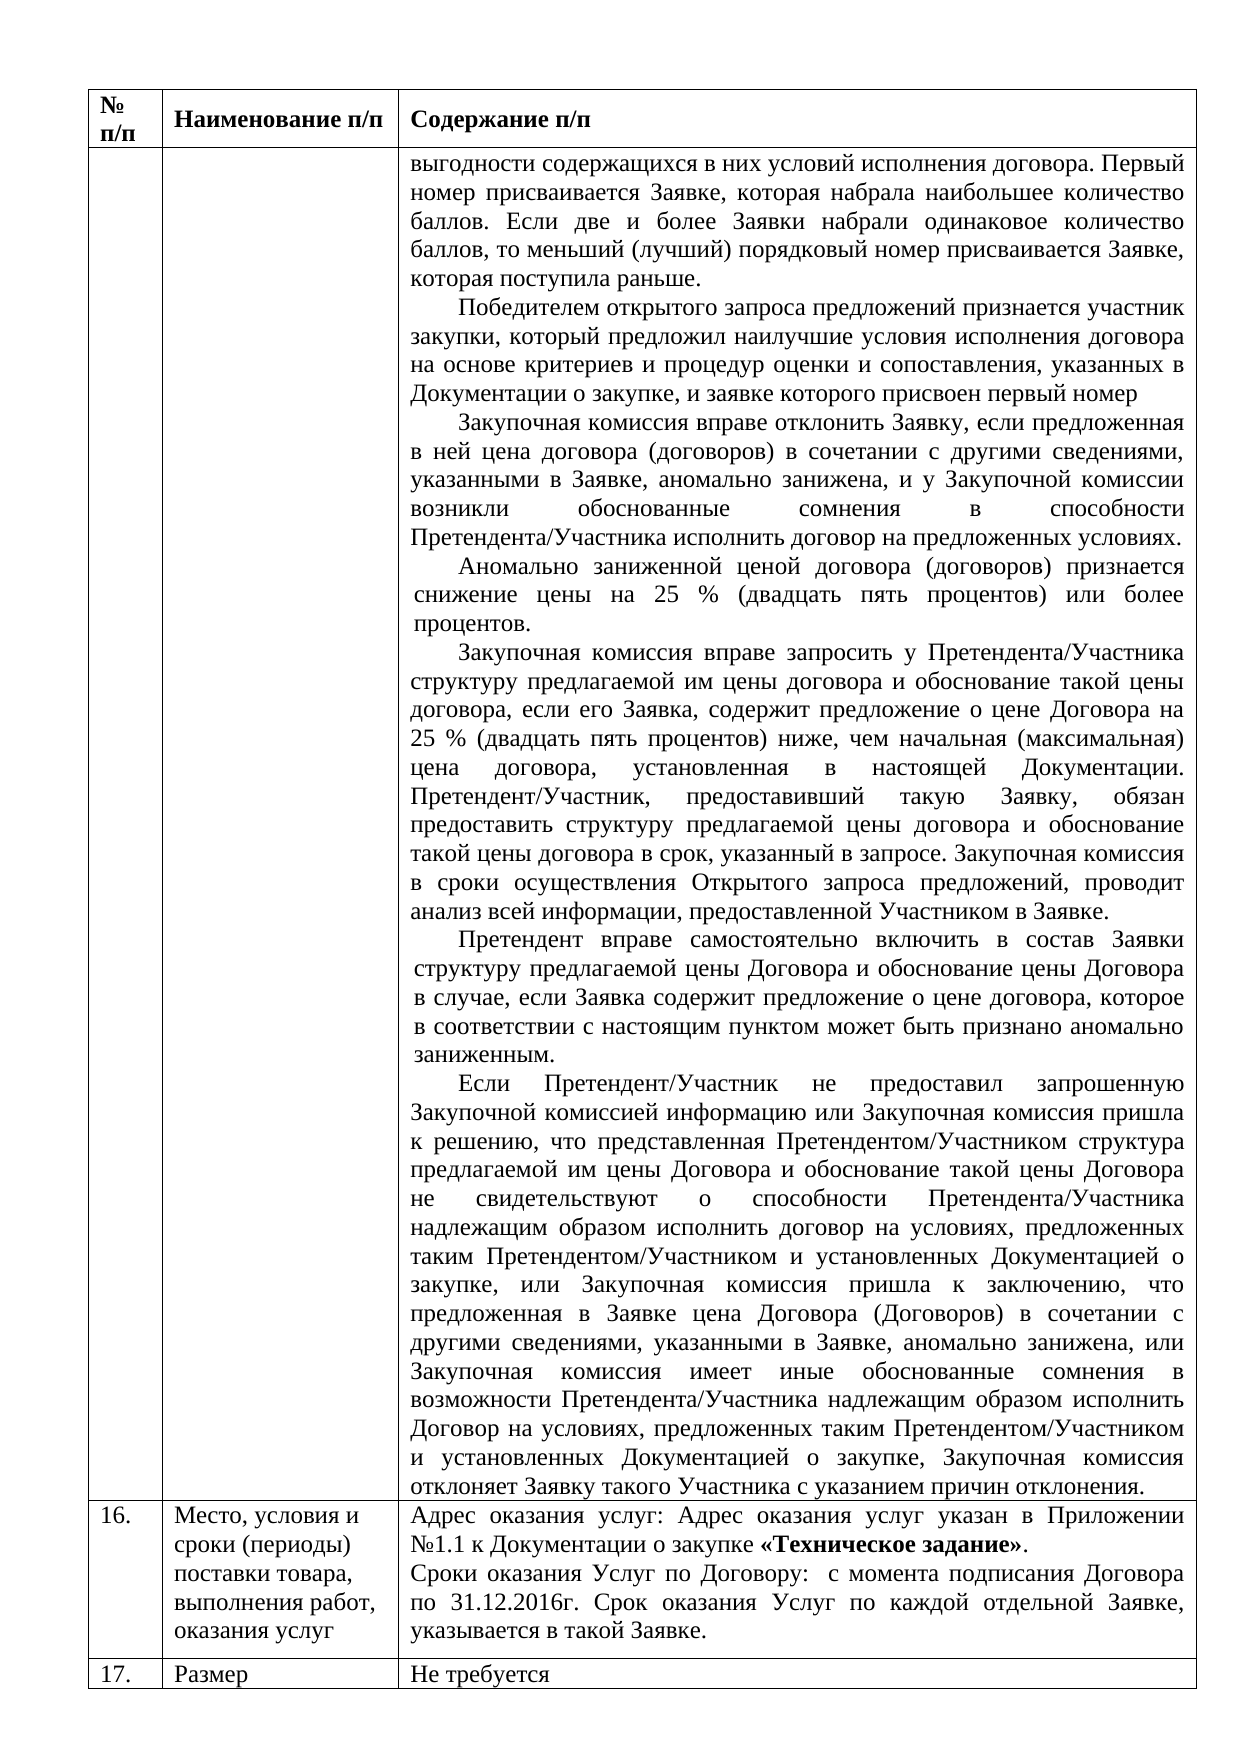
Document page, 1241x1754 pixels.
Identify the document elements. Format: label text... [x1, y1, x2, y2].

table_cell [399, 148, 1196, 1499]
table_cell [163, 148, 398, 1499]
table_header Содержание п/п [399, 90, 1196, 147]
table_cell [163, 1659, 398, 1687]
table_cell [89, 148, 162, 1499]
table_header Наименование п/п [163, 90, 398, 147]
table_cell Место, условия и сроки (периоды) поставки товара, выполнения работ, оказания услуг [163, 1501, 398, 1658]
table_cell Не требуется [399, 1659, 1196, 1687]
table_cell Адрес оказания услуг: Адрес оказания услуг указан в Приложении №1.1 к Документации о закупке «Техническое задание». Сроки оказания Услуг по Договору: с момента подписания Договора по 31.12.2016г. Срок оказания Услуг по каждой отдельной Заявке, указывается в такой Заявке. [399, 1501, 1196, 1658]
table_header № п/п [89, 90, 162, 147]
table_cell [89, 1659, 162, 1687]
table_cell [89, 1501, 162, 1658]
